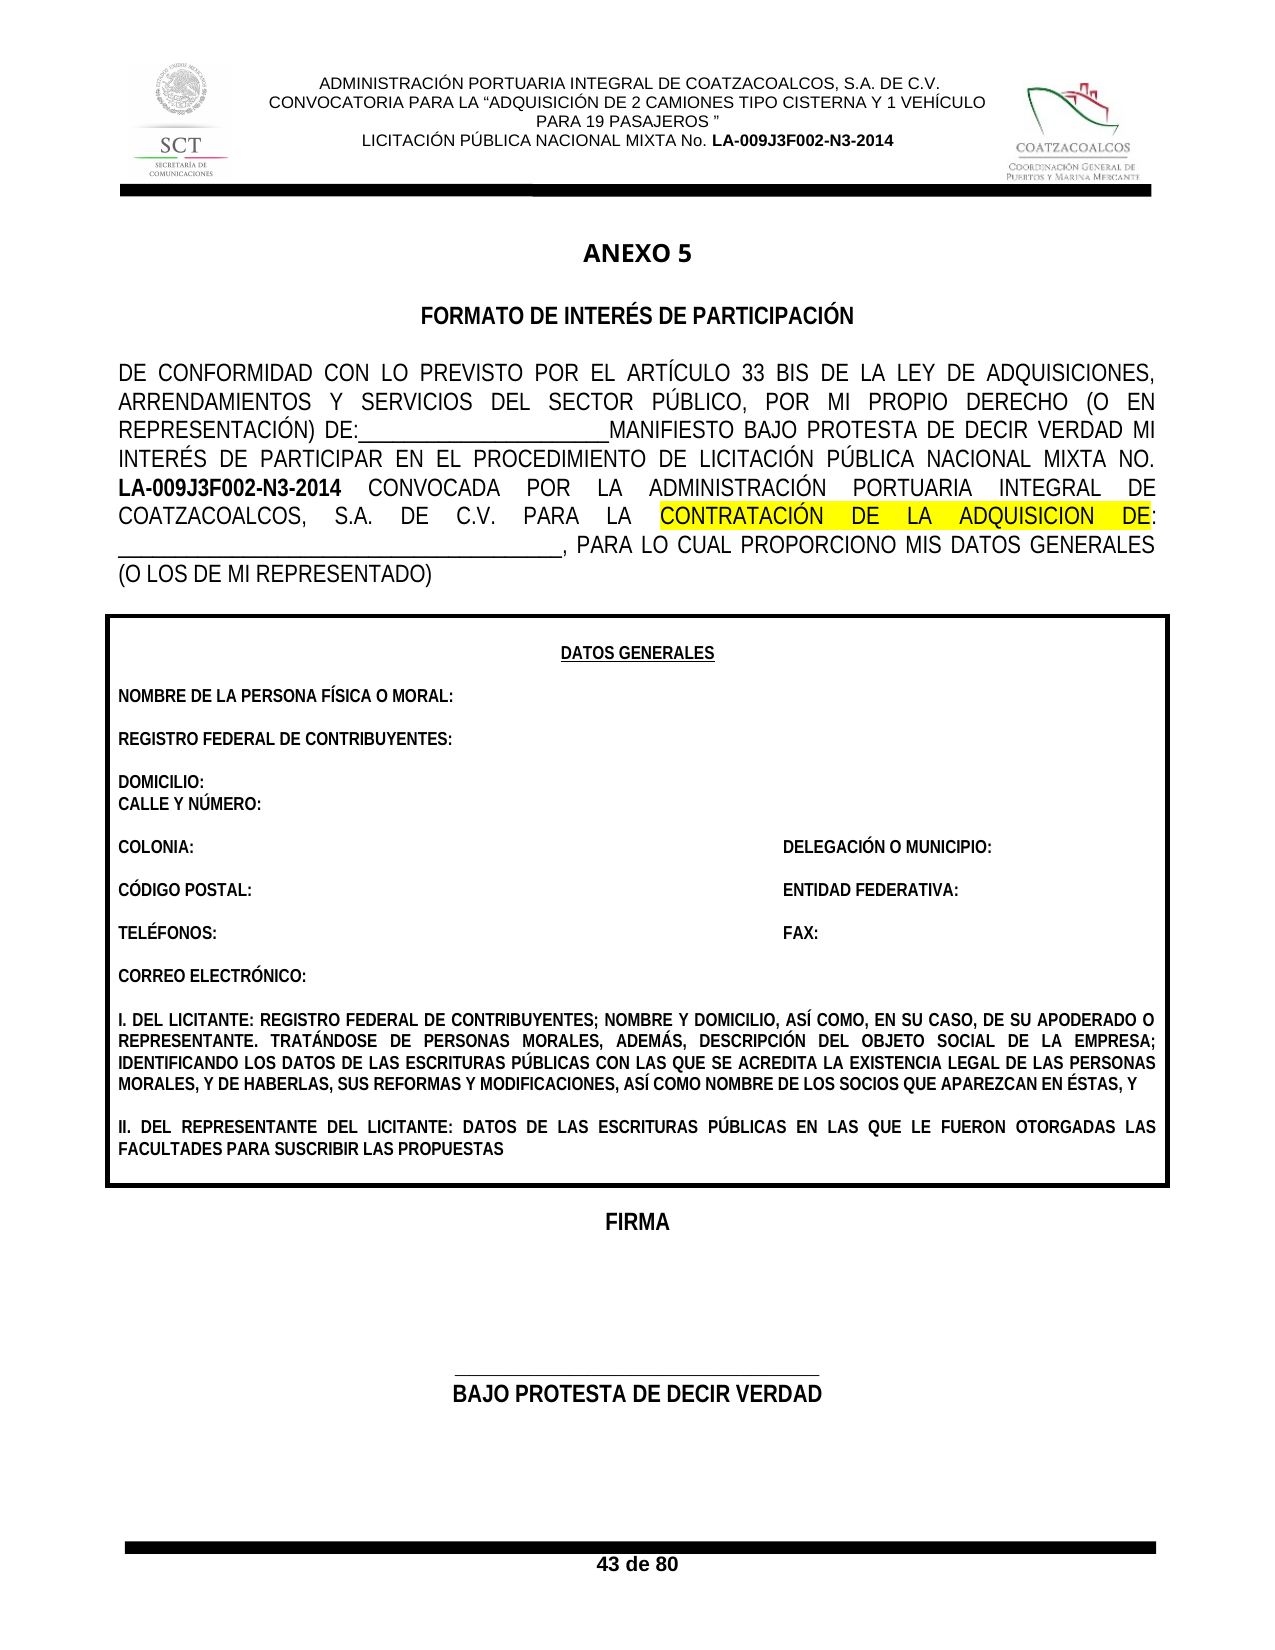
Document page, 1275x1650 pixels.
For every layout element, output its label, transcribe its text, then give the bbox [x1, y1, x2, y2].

text FIRMA [118, 1207, 1157, 1236]
text FORMATO DE INTERÉS DE PARTICIPACIÓN [118, 301, 1157, 329]
text CALLE Y NÚMERO: [118, 793, 1157, 814]
picture [1006, 83, 1140, 182]
picture [129, 63, 233, 179]
text COLONIA: DELEGACIÓN O MUNICIPIO: [118, 836, 1157, 857]
text ANEXO 5 [118, 236, 1157, 270]
text NOMBRE DE LA PERSONA FÍSICA O MORAL: [118, 685, 1157, 707]
text DOMICILIO: [118, 771, 1157, 793]
text DATOS GENERALES [118, 642, 1157, 663]
text I. DEL LICITANTE: REGISTRO FEDERAL DE CONTRIBUYENTES; NOMBRE Y DOMICILIO, ASÍ COMO, EN SU CASO, DE SU APODERADO O REPRESENTANTE. TRATÁNDOSE DE PERSONAS MORALES, ADEMÁS, DESCRIPCIÓN DEL OBJETO SOCIAL DE LA EMPRESA; IDENTIFICANDO LOS DATOS DE LAS ESCRITURAS PÚBLICAS CON LAS QUE SE ACREDITA LA EXISTENCIA LEGAL DE LAS PERSONAS MORALES, Y DE HABERLAS, SUS REFORMAS Y MODIFICACIONES, ASÍ COMO NOMBRE DE LOS SOCIOS QUE APAREZCAN EN ÉSTAS, Y [118, 1008, 1157, 1095]
text BAJO PROTESTA DE DECIR VERDAD [118, 1379, 1157, 1407]
text II. DEL REPRESENTANTE DEL LICITANTE: DATOS DE LAS ESCRITURAS PÚBLICAS EN LAS QUE LE FUERON OTORGADAS LAS FACULTADES PARA SUSCRIBIR LAS PROPUESTAS [118, 1116, 1157, 1159]
text CÓDIGO POSTAL: ENTIDAD FEDERATIVA: [118, 879, 1157, 901]
text DE CONFORMIDAD CON LO PREVISTO POR EL ARTÍCULO 33 BIS DE LA LEY DE ADQUISICIONES, ARRENDAMIENTOS Y SERVICIOS DEL SECTOR PÚBLICO, POR MI PROPIO DERECHO (O EN REPRESENTACIÓN) DE:______________________MANIFIESTO BAJO PROTESTA DE DECIR VERDAD MI INTERÉS DE PARTICIPAR EN EL PROCEDIMIENTO DE LICITACIÓN PÚBLICA NACIONAL MIXTA NO. LA-009J3F002-N3-2014 CONVOCADA POR LA ADMINISTRACIÓN PORTUARIA INTEGRAL DE COATZACOALCOS, S.A. DE C.V. PARA LA CONTRATACIÓN DE LA ADQUISICION DE: _______________________________________, PARA LO CUAL PROPORCIONO MIS DATOS GENERALES (O LOS DE MI REPRESENTADO) [118, 358, 1157, 587]
text REGISTRO FEDERAL DE CONTRIBUYENTES: [118, 728, 1157, 750]
text ________________________________ [118, 1350, 1157, 1379]
text CORREO ELECTRÓNICO: [118, 965, 1157, 987]
text TELÉFONOS: FAX: [118, 922, 1157, 944]
